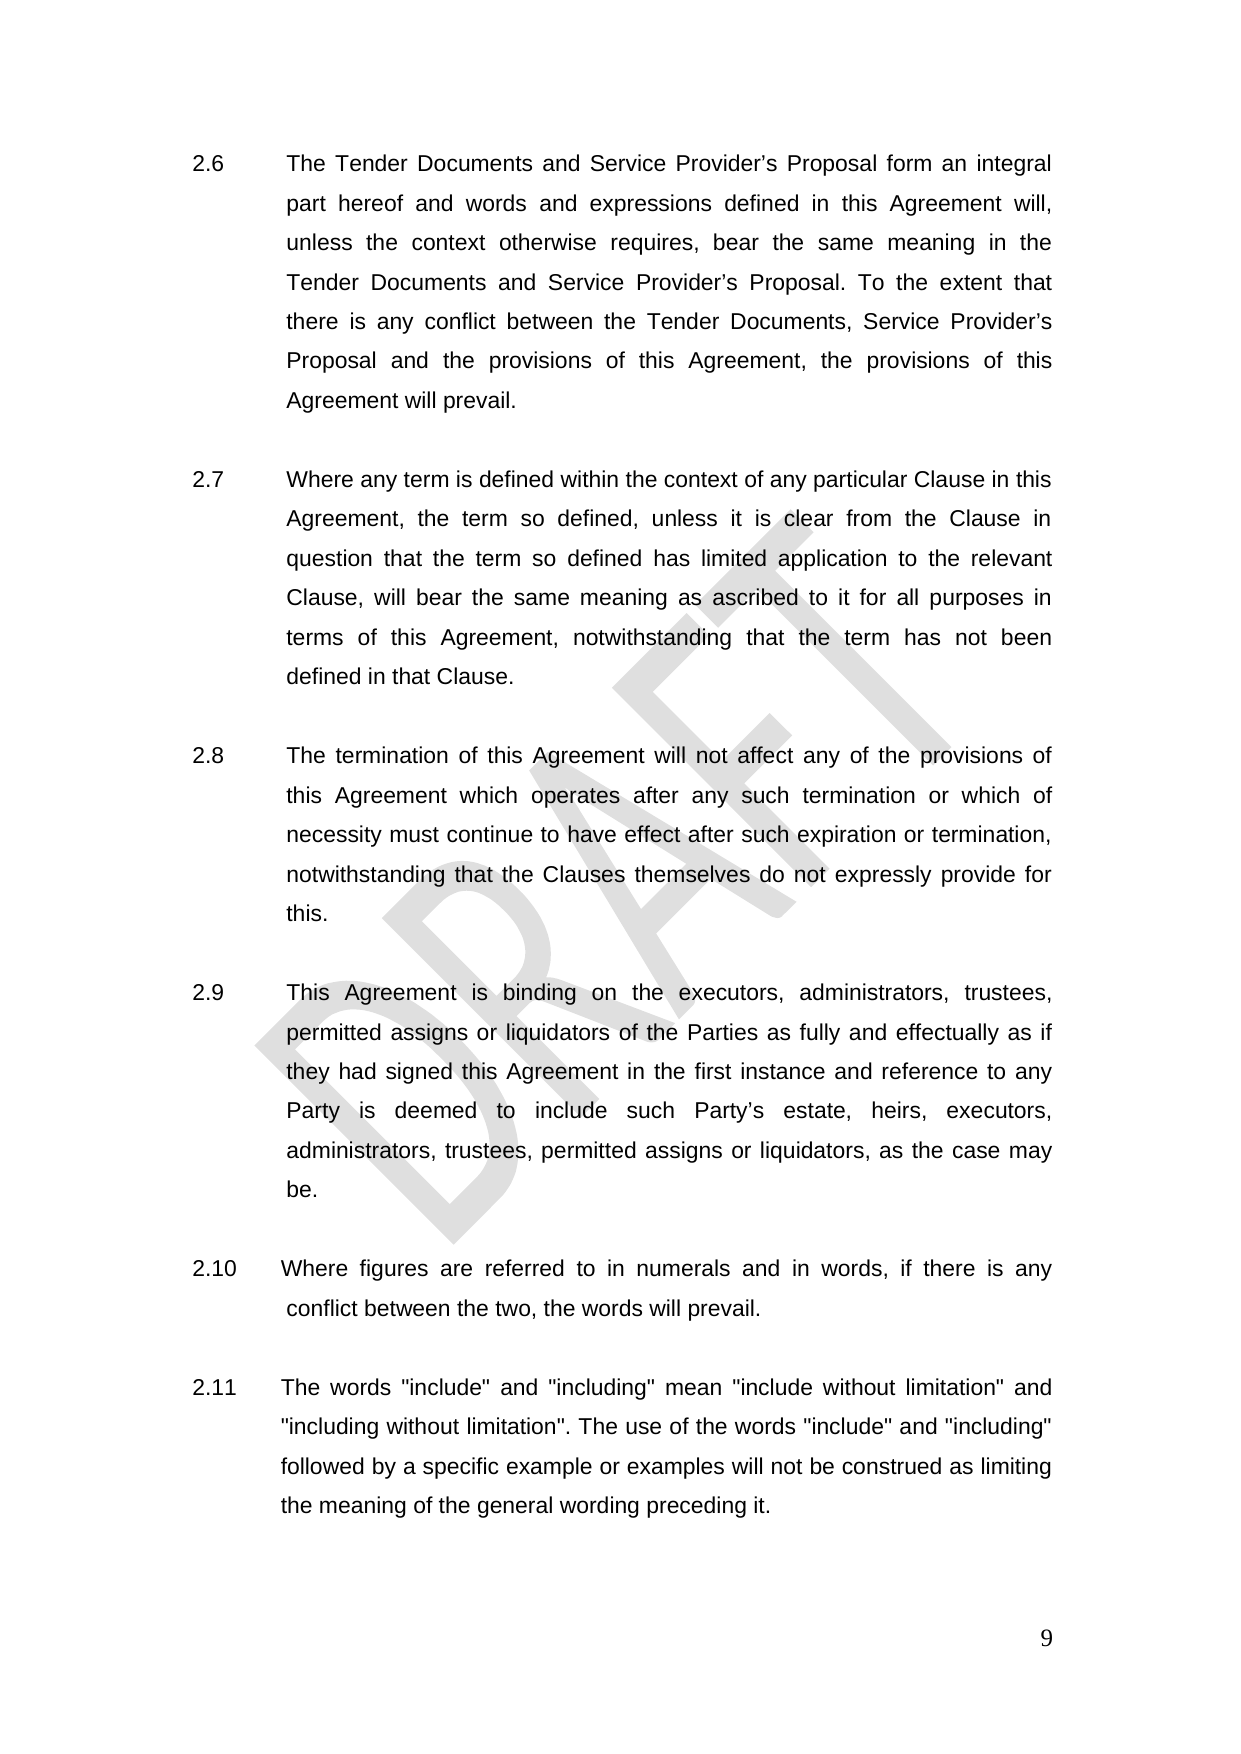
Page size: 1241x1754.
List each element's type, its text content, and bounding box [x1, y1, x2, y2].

list This Agreement is binding on the executors, administrators, trustees, permitted assigns or liquidators of the Parties as fully and effectually as if they had signed this Agreement in the first instance and reference to any Party is deemed to include such Party’s estate, heirs, executors, administrators, trustees, permitted assigns or liquidators, as the case may be. [192, 979, 1053, 1203]
list The termination of this Agreement will not affect any of the provisions of this Agreement which operates after any such termination or which of necessity must continue to have effect after such expiration or termination, notwithstanding that the Clauses themselves do not expressly provide for this. [192, 742, 1053, 926]
list Where figures are referred to in numerals and in words, if there is any conflict between the two, the words will prevail. [192, 1255, 1053, 1321]
list The words "include" and "including" mean "include without limitation" and "including without limitation". The use of the words "include" and "including" followed by a specific example or examples will not be construed as limiting the meaning of the general wording preceding it. [192, 1374, 1053, 1519]
list The Tender Documents and Service Provider’s Proposal form an integral part hereof and words and expressions defined in this Agreement will, unless the context otherwise requires, bear the same meaning in the Tender Documents and Service Provider’s Proposal. To the extent that there is any conflict between the Tender Documents, Service Provider’s Proposal and the provisions of this Agreement, the provisions of this Agreement will prevail. [192, 150, 1053, 413]
list Where any term is defined within the context of any particular Clause in this Agreement, the term so defined, unless it is clear from the Clause in question that the term so defined has limited application to the relevant Clause, will bear the same meaning as ascribed to it for all purposes in terms of this Agreement, notwithstanding that the term has not been defined in that Clause. [192, 466, 1053, 689]
